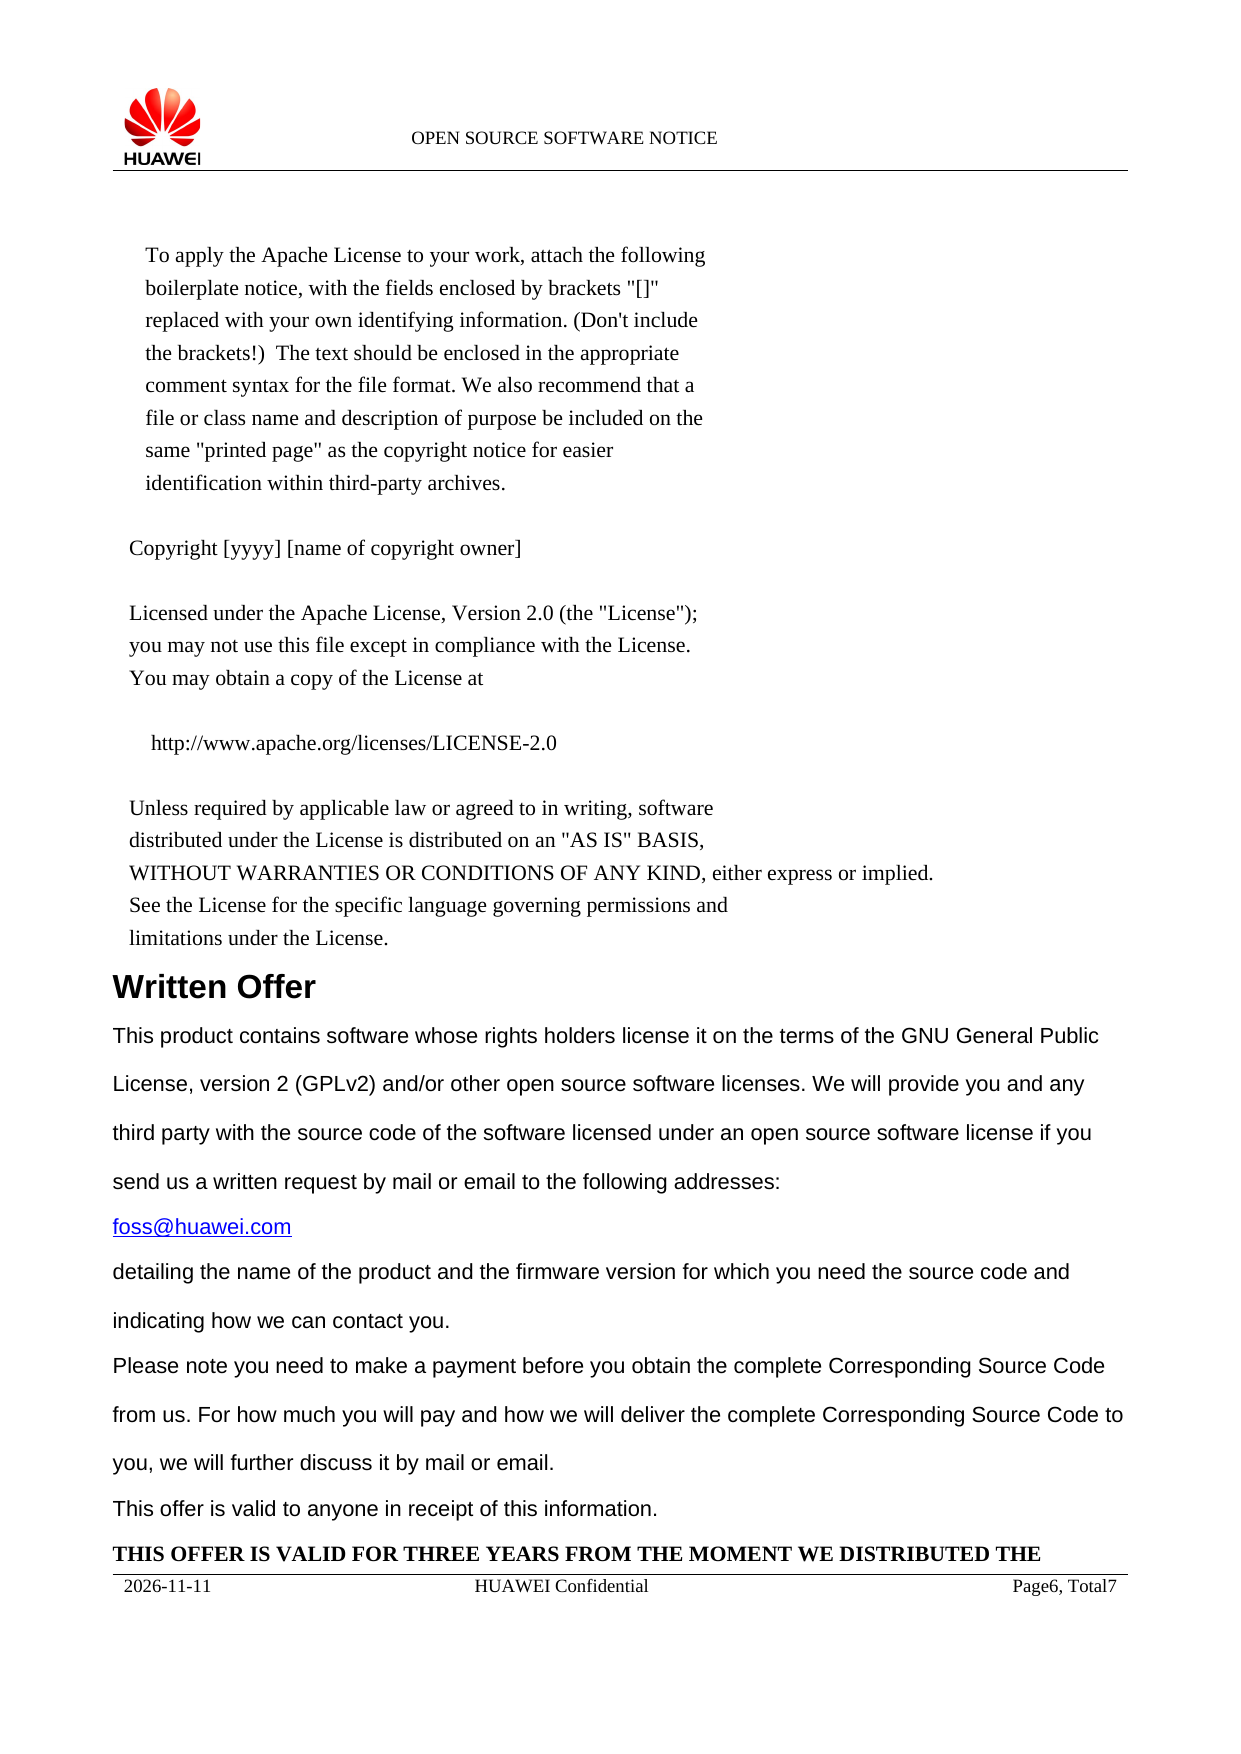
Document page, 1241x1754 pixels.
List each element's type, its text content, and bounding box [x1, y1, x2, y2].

text foss@huawei.com [112, 1210, 1128, 1243]
text This offer is valid for three years from the moment we distributed the product or firmware . [112, 1537, 1128, 1569]
text This product contains software whose rights holders license it on the terms of the GNU General Public License, version 2 (GPLv2) and/or other open source software licenses. We will provide you and any third party with the source code of the software licensed under an open source software license if you send us a written request by mail or email to the following addresses: [112, 1019, 1128, 1198]
text Please note you need to make a payment before you obtain the complete Corresponding Source Code from us. For how much you will pay and how we will deliver the complete Corresponding Source Code to you, we will further discuss it by mail or email. [112, 1349, 1128, 1479]
text detailing the name of the product and the firmware version for which you need the source code and indicating how we can contact you. [112, 1255, 1128, 1337]
text Written Offer [112, 954, 1128, 1019]
text This offer is valid to anyone in receipt of this information. [112, 1492, 1128, 1524]
picture [124, 88, 201, 165]
